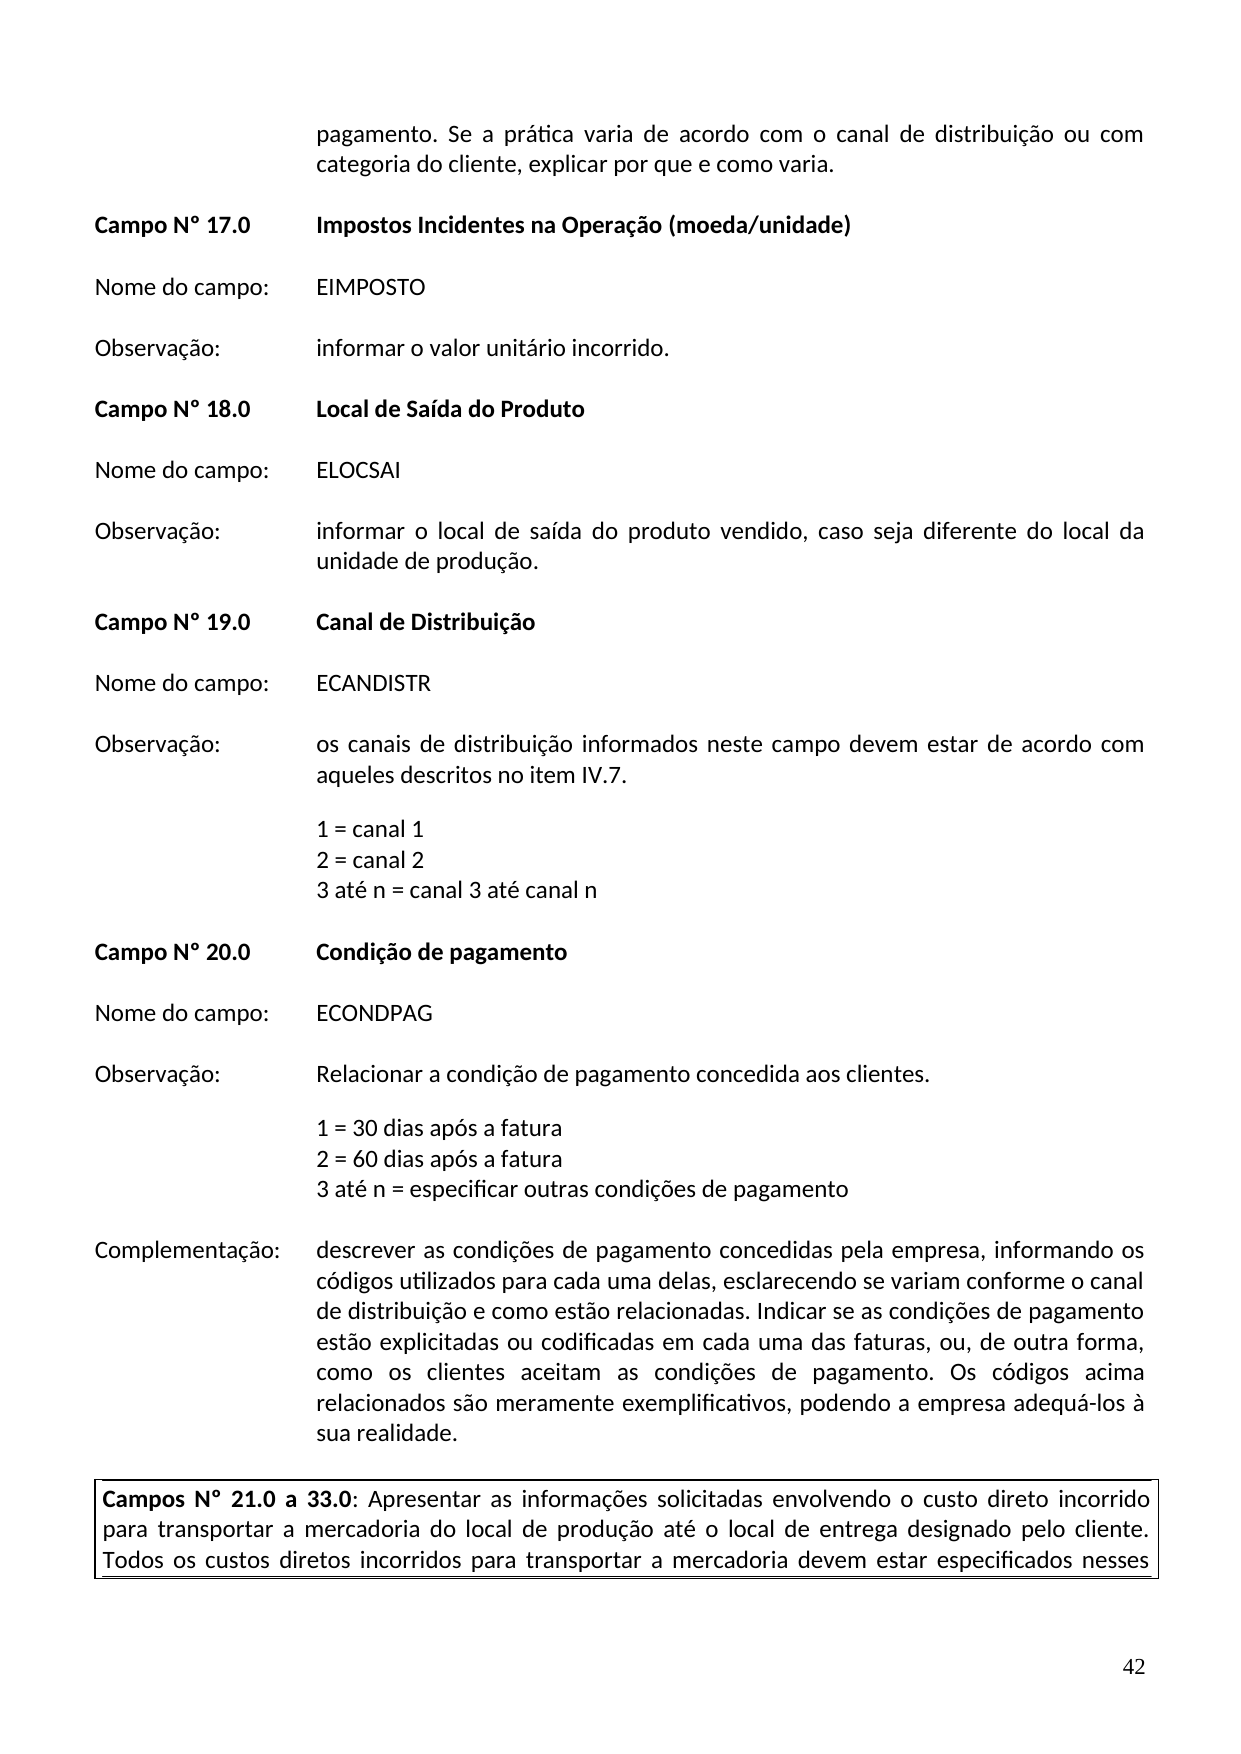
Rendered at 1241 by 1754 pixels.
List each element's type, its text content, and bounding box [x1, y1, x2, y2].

text 2 = 60 dias após a fatura [94, 1143, 1146, 1173]
text 3 até n = canal 3 até canal n [94, 875, 1146, 905]
text Observação: os canais de distribuição informados neste campo devem estar de acordo com aqueles descritos no item IV.7. [94, 728, 1146, 789]
text Campo Nº 20.0 Condição de pagamento [94, 936, 1146, 966]
text 1 = 30 dias após a fatura [316, 1112, 1146, 1143]
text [94, 118, 1146, 179]
text Nome do campo: ECONDPAG [94, 997, 1146, 1027]
text 3 até n = especificar outras condições de pagamento [94, 1173, 1146, 1204]
text Observação: Relacionar a condição de pagamento concedida aos clientes. [94, 1058, 1146, 1088]
text Observação: informar o valor unitário incorrido. [94, 332, 1146, 362]
text Nome do campo: ECANDISTR [94, 667, 1146, 698]
text 2 = canal 2 [94, 844, 1146, 875]
text Observação: informar o local de saída do produto vendido, caso seja diferente do local da unidade de produção. [94, 515, 1146, 576]
text Nome do campo: EIMPOSTO [94, 271, 1146, 301]
text Campo Nº 18.0 Local de Saída do Produto [94, 393, 1146, 423]
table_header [96, 1480, 1158, 1577]
text Campo Nº 17.0 Impostos Incidentes na Operação (moeda/unidade) [94, 210, 1146, 240]
text Nome do campo: ELOCSAI [94, 454, 1146, 484]
text Complementação: descrever as condições de pagamento concedidas pela empresa, informando os códigos utilizados para cada uma delas, esclarecendo se variam conforme o canal de distribuição e como estão relacionadas. Indicar se as condições de pagamento estão explicitadas ou codificadas em cada uma das faturas, ou, de outra forma, como os clientes aceitam as condições de pagamento. Os códigos acima relacionados são meramente exemplificativos, podendo a empresa adequá-los à sua realidade. [94, 1234, 1146, 1448]
text 1 = canal 1 [316, 814, 1146, 844]
text Campo Nº 19.0 Canal de Distribuição [94, 606, 1146, 637]
